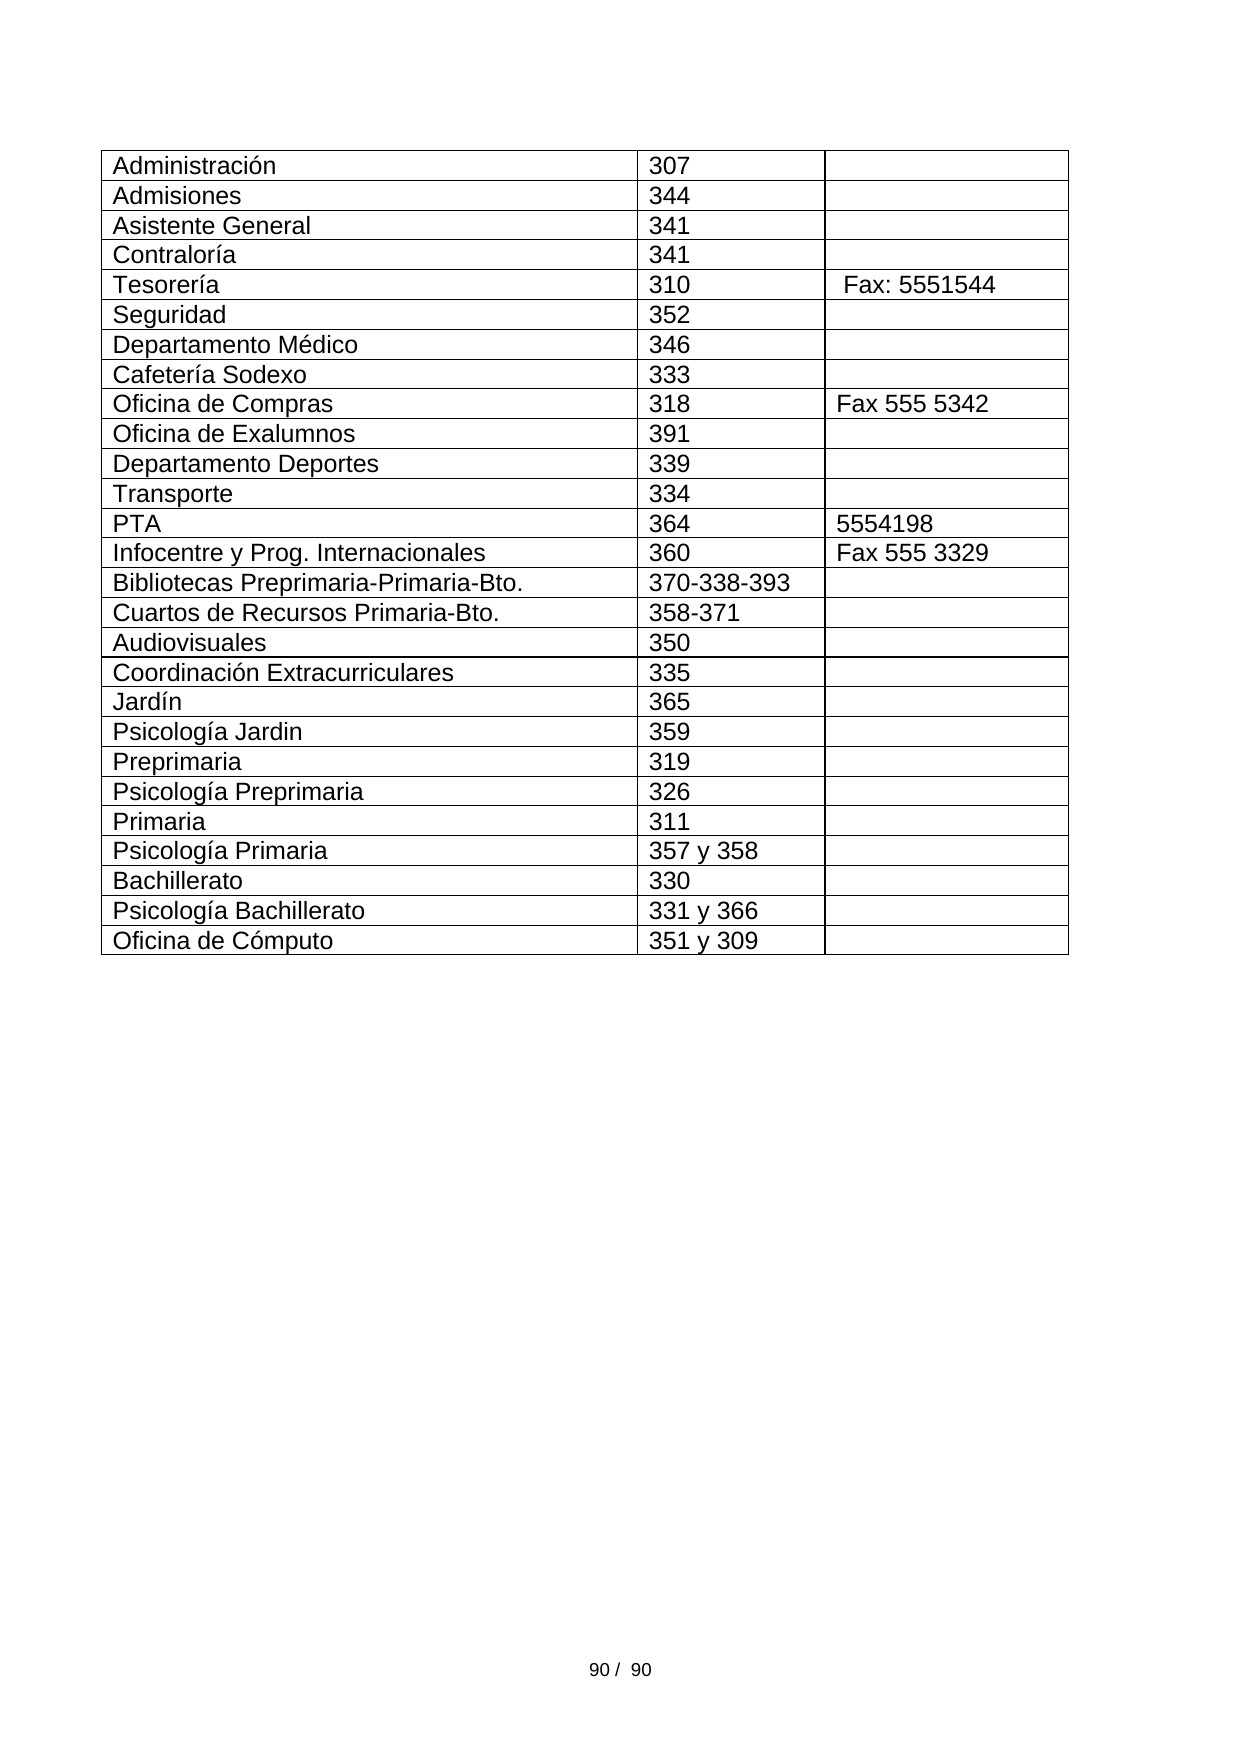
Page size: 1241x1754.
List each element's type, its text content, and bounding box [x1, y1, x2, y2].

table_cell [826, 240, 1068, 269]
table_cell [826, 747, 1068, 776]
table_cell Infocentre y Prog. Internacionales [102, 538, 637, 567]
table_cell Psicología Primaria [102, 836, 637, 865]
table_cell Fax: 5551544 [826, 270, 1068, 299]
table_cell 311 [638, 806, 824, 835]
table_cell 370-338-393 [638, 568, 824, 597]
table_cell [826, 449, 1068, 478]
table_cell Fax 555 3329 [826, 538, 1068, 567]
table_cell Asistente General [102, 211, 637, 239]
table_cell Transporte [102, 479, 637, 507]
table_cell [826, 151, 1068, 180]
table_cell [826, 896, 1068, 924]
table_cell 344 [638, 181, 824, 209]
table_cell [826, 806, 1068, 835]
table_cell 339 [638, 449, 824, 478]
table_cell [826, 300, 1068, 329]
table_cell [826, 687, 1068, 716]
table_cell Jardín [102, 687, 637, 716]
table_cell 364 [638, 509, 824, 537]
table_cell [826, 419, 1068, 448]
table_cell [826, 717, 1068, 746]
table_cell 360 [638, 538, 824, 567]
table_cell 5554198 [826, 509, 1068, 537]
table_cell 326 [638, 777, 824, 805]
table_cell [826, 598, 1068, 627]
table_cell 351 y 309 [638, 926, 824, 954]
table_cell Preprimaria [102, 747, 637, 776]
table_cell PTA [102, 509, 637, 537]
table_cell Audiovisuales [102, 628, 637, 656]
table_cell Coordinación Extracurriculares [102, 658, 637, 686]
table_cell Oficina de Exalumnos [102, 419, 637, 448]
table_cell 350 [638, 628, 824, 656]
table_cell 341 [638, 211, 824, 239]
table_cell [826, 479, 1068, 507]
table_cell Seguridad [102, 300, 637, 329]
table_cell Psicología Preprimaria [102, 777, 637, 805]
table_cell [826, 568, 1068, 597]
table_cell 358-371 [638, 598, 824, 627]
table_cell Contraloría [102, 240, 637, 269]
table_cell Departamento Médico [102, 330, 637, 358]
table_cell Oficina de Compras [102, 389, 637, 418]
table_cell Tesorería [102, 270, 637, 299]
table_cell [826, 926, 1068, 954]
table_cell 357 y 358 [638, 836, 824, 865]
table_cell 310 [638, 270, 824, 299]
table_cell [826, 330, 1068, 358]
table_cell Psicología Jardin [102, 717, 637, 746]
table_cell Oficina de Cómputo [102, 926, 637, 954]
table_cell [826, 866, 1068, 895]
table_cell 334 [638, 479, 824, 507]
table_cell 365 [638, 687, 824, 716]
table_cell [826, 211, 1068, 239]
table_cell 341 [638, 240, 824, 269]
table_cell 319 [638, 747, 824, 776]
table_cell Cuartos de Recursos Primaria-Bto. [102, 598, 637, 627]
table_cell Departamento Deportes [102, 449, 637, 478]
table_cell Cafetería Sodexo [102, 360, 637, 388]
table_cell 359 [638, 717, 824, 746]
table_cell 333 [638, 360, 824, 388]
table_cell [826, 628, 1068, 656]
table_cell 352 [638, 300, 824, 329]
table_cell 318 [638, 389, 824, 418]
table_cell 391 [638, 419, 824, 448]
table_cell 330 [638, 866, 824, 895]
table_cell Psicología Bachillerato [102, 896, 637, 924]
table_cell 331 y 366 [638, 896, 824, 924]
table_cell Fax 555 5342 [826, 389, 1068, 418]
table_cell [826, 181, 1068, 209]
table_cell 307 [638, 151, 824, 180]
table_cell [826, 360, 1068, 388]
table_cell Primaria [102, 806, 637, 835]
table_cell 346 [638, 330, 824, 358]
table_cell [826, 658, 1068, 686]
table_cell Admisiones [102, 181, 637, 209]
table_cell 335 [638, 658, 824, 686]
table_cell Bibliotecas Preprimaria-Primaria-Bto. [102, 568, 637, 597]
table_cell Administración [102, 151, 637, 180]
table_cell Bachillerato [102, 866, 637, 895]
table_cell [826, 777, 1068, 805]
table_cell [826, 836, 1068, 865]
